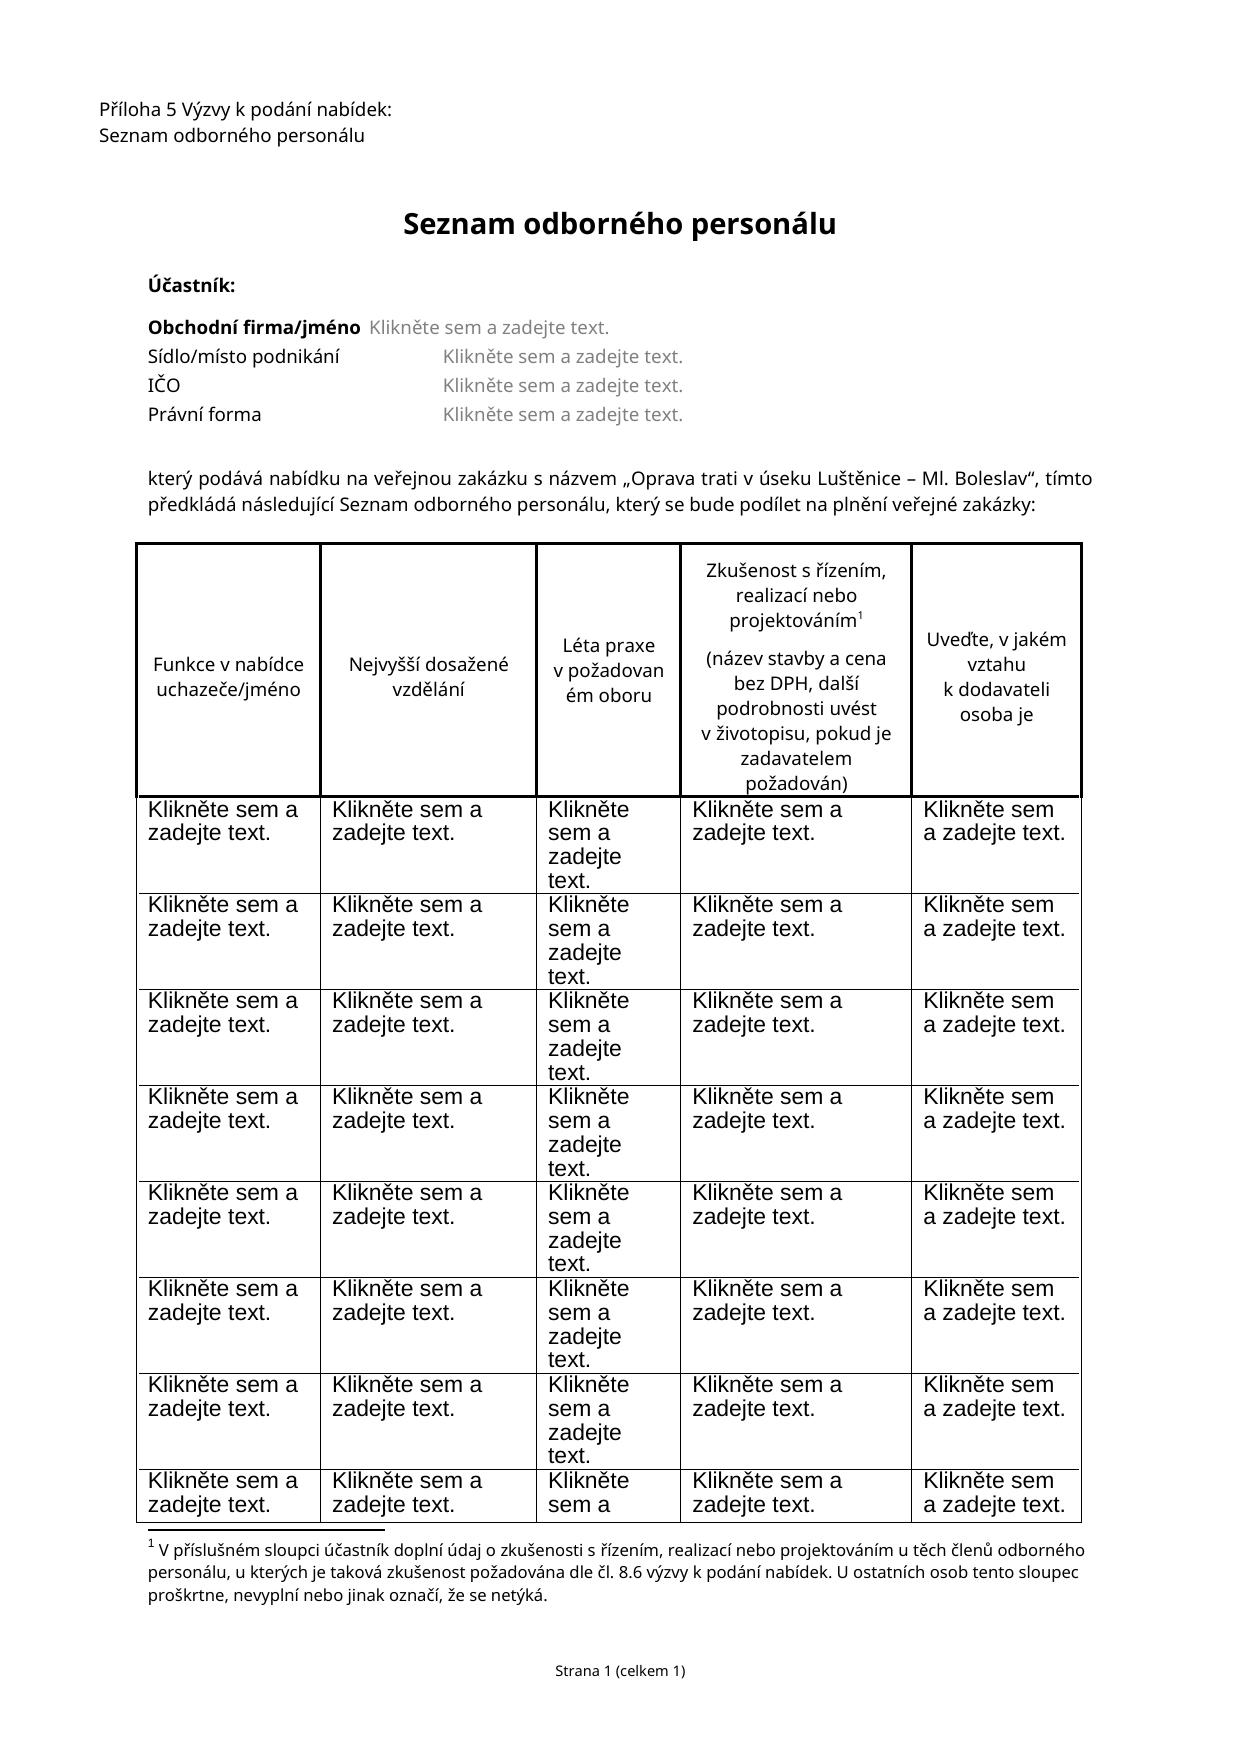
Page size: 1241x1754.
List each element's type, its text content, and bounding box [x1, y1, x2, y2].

text Obchodní firma/jméno [148, 311, 1093, 340]
text Právní forma [148, 398, 1093, 427]
text který podává nabídku na veřejnou zakázku s názvem „Oprava trati v úseku Luštěnice – Ml. Boleslav“, tímto předkládá následující Seznam odborného personálu, který se bude podílet na plnění veřejné zakázky: [148, 465, 1093, 516]
text IČO [148, 369, 1093, 398]
text Účastník: [148, 268, 1093, 299]
table_header Zkušenost s řízením, realizací nebo projektováním (název stavby a cena bez DPH, další podrobnosti uvést v životopisu, pokud je zadavatelem požadován) [682, 545, 910, 795]
table_header Uveďte, v jakém vztahu k dodavateli osoba je [913, 545, 1080, 795]
title Seznam odborného personálu [148, 203, 1093, 243]
text Sídlo/místo podnikání [148, 340, 1093, 369]
table_header Léta praxe v požadovaném oboru [538, 545, 679, 795]
table_header Funkce v nabídce uchazeče/jméno [138, 545, 319, 795]
table_header Nejvyšší dosažené vzdělání [322, 545, 535, 795]
